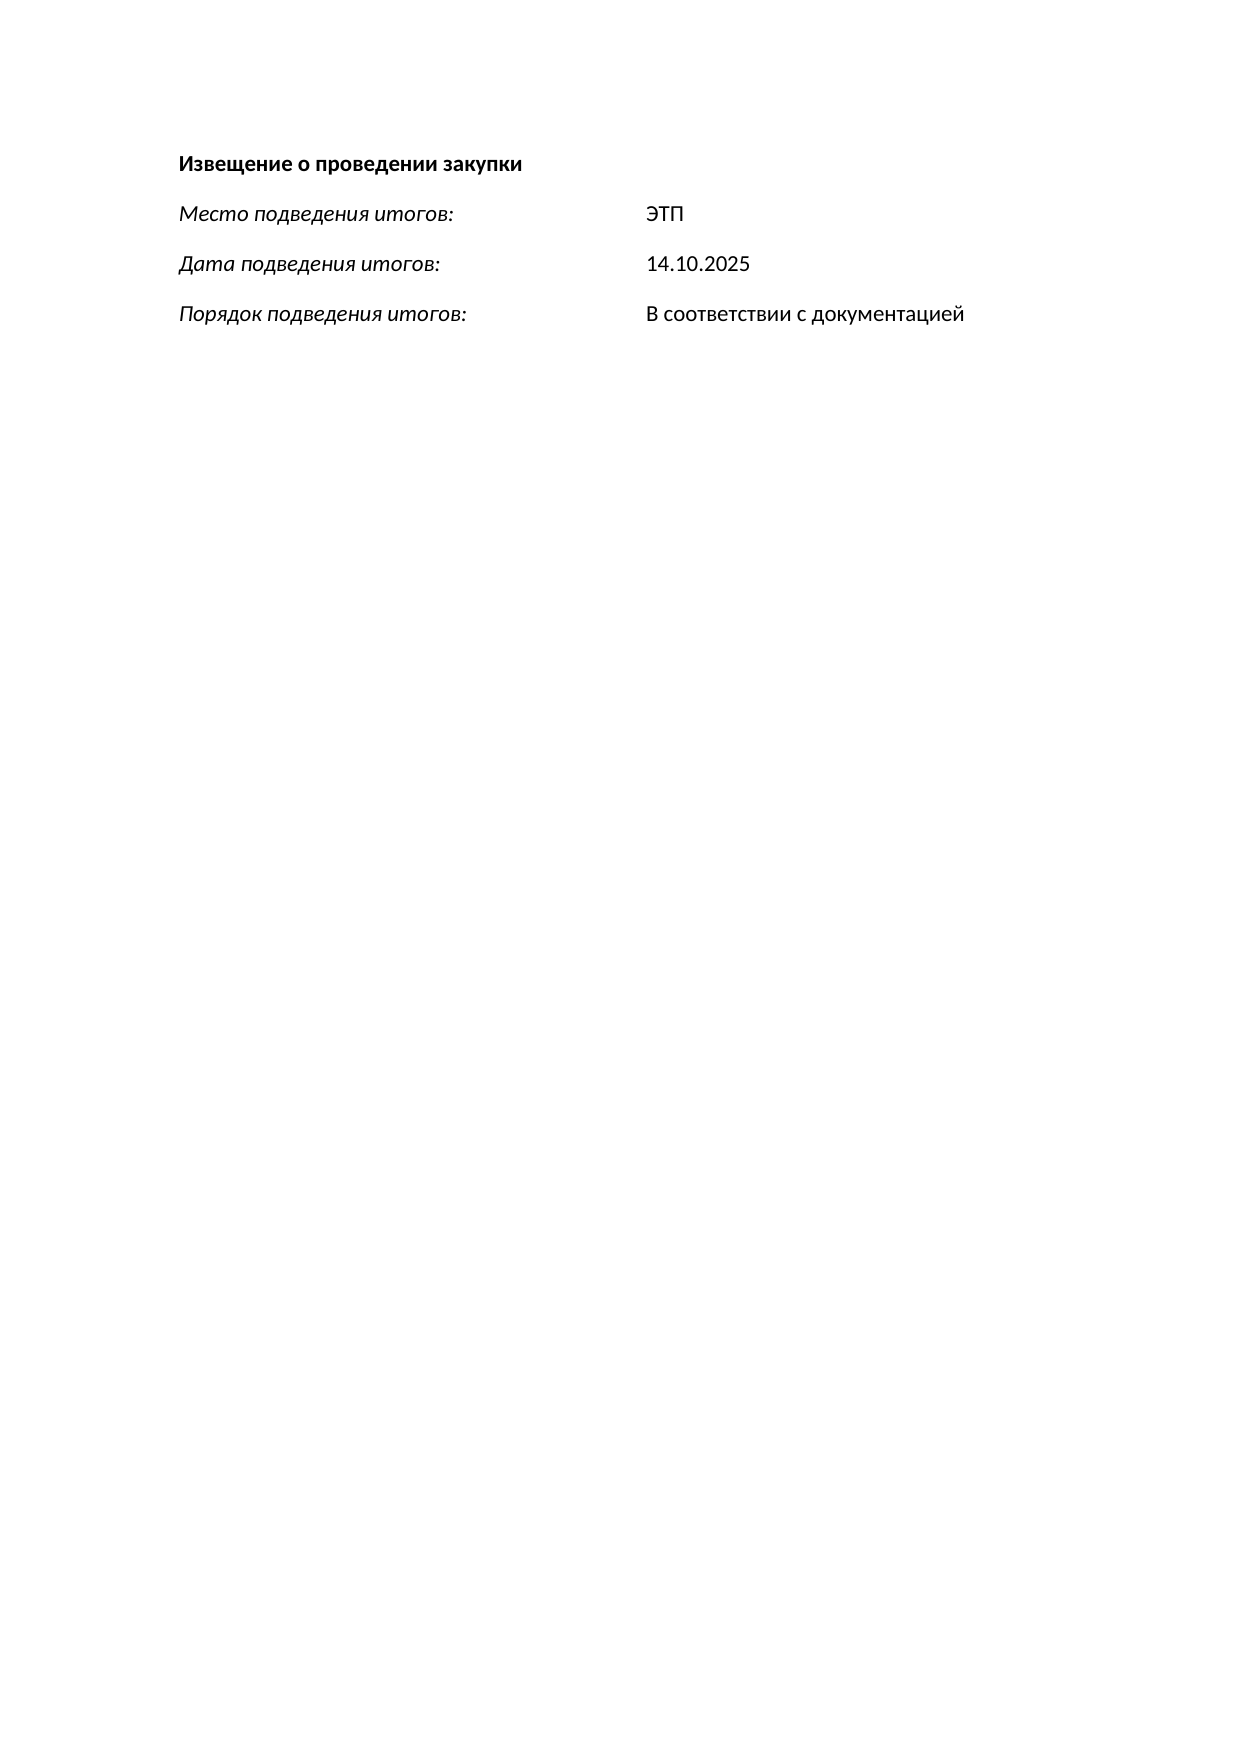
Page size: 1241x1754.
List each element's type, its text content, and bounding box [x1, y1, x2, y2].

table_header Извещение о проведении закупки [177, 118, 1152, 198]
table_cell Место подведения итогов: [177, 198, 644, 248]
table_cell Дата подведения итогов: [177, 248, 644, 297]
table_cell 14.10.2025 [644, 248, 1152, 297]
table_cell В соответствии с документацией [644, 298, 1152, 347]
table_cell Порядок подведения итогов: [177, 298, 644, 347]
table_cell ЭТП [644, 198, 1152, 248]
